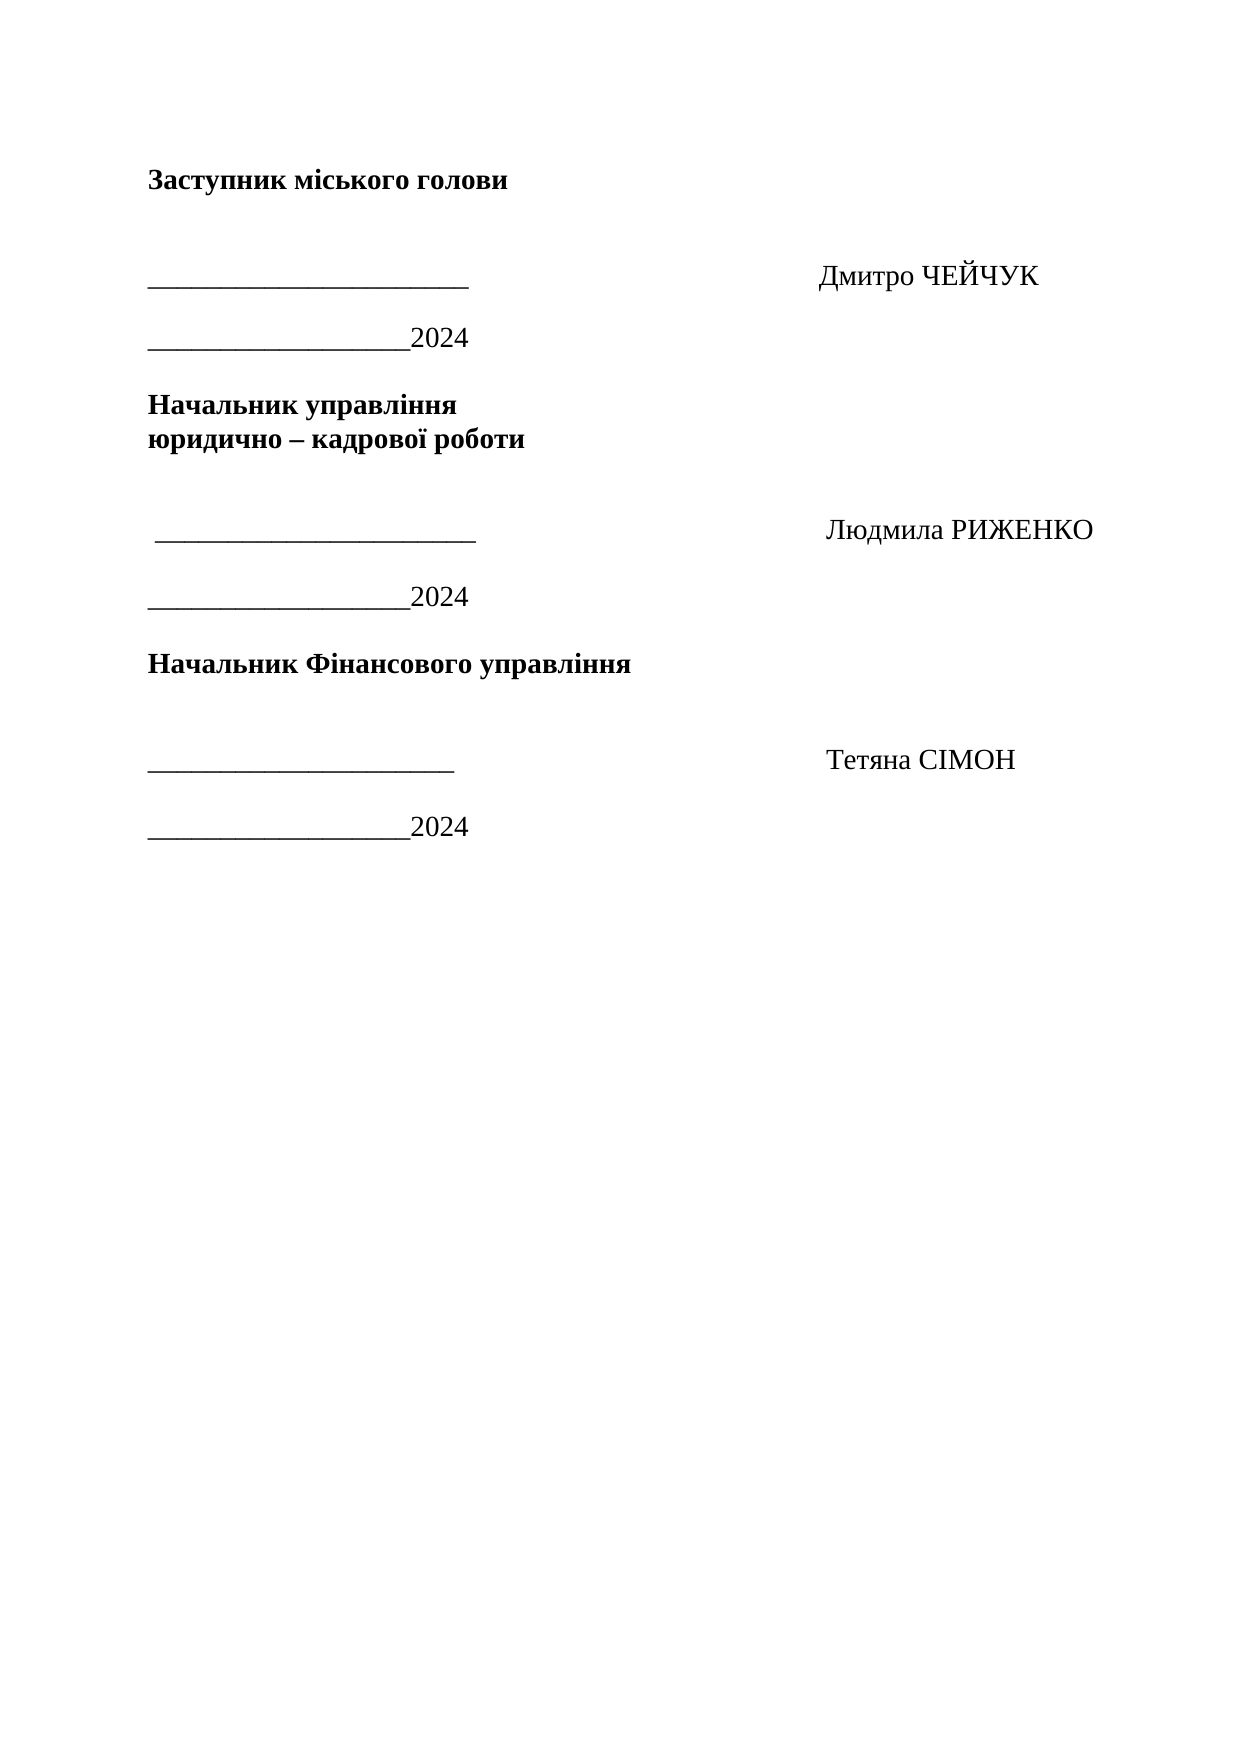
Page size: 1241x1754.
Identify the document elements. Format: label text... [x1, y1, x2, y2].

text _____________________ Тетяна СІМОН [148, 742, 1152, 776]
text __________________2024 [148, 320, 1152, 354]
text __________________2024 [148, 809, 1152, 843]
text Начальник Фінансового управління [148, 646, 1152, 680]
text Заступник міського голови [148, 162, 1152, 196]
text ______________________ Людмила РИЖЕНКО [148, 512, 1152, 546]
text Начальник управління [148, 387, 1152, 421]
text __________________2024 [148, 579, 1152, 613]
text ______________________ Дмитро ЧЕЙЧУК [148, 258, 1152, 292]
text юридично – кадрової роботи [148, 421, 1152, 454]
